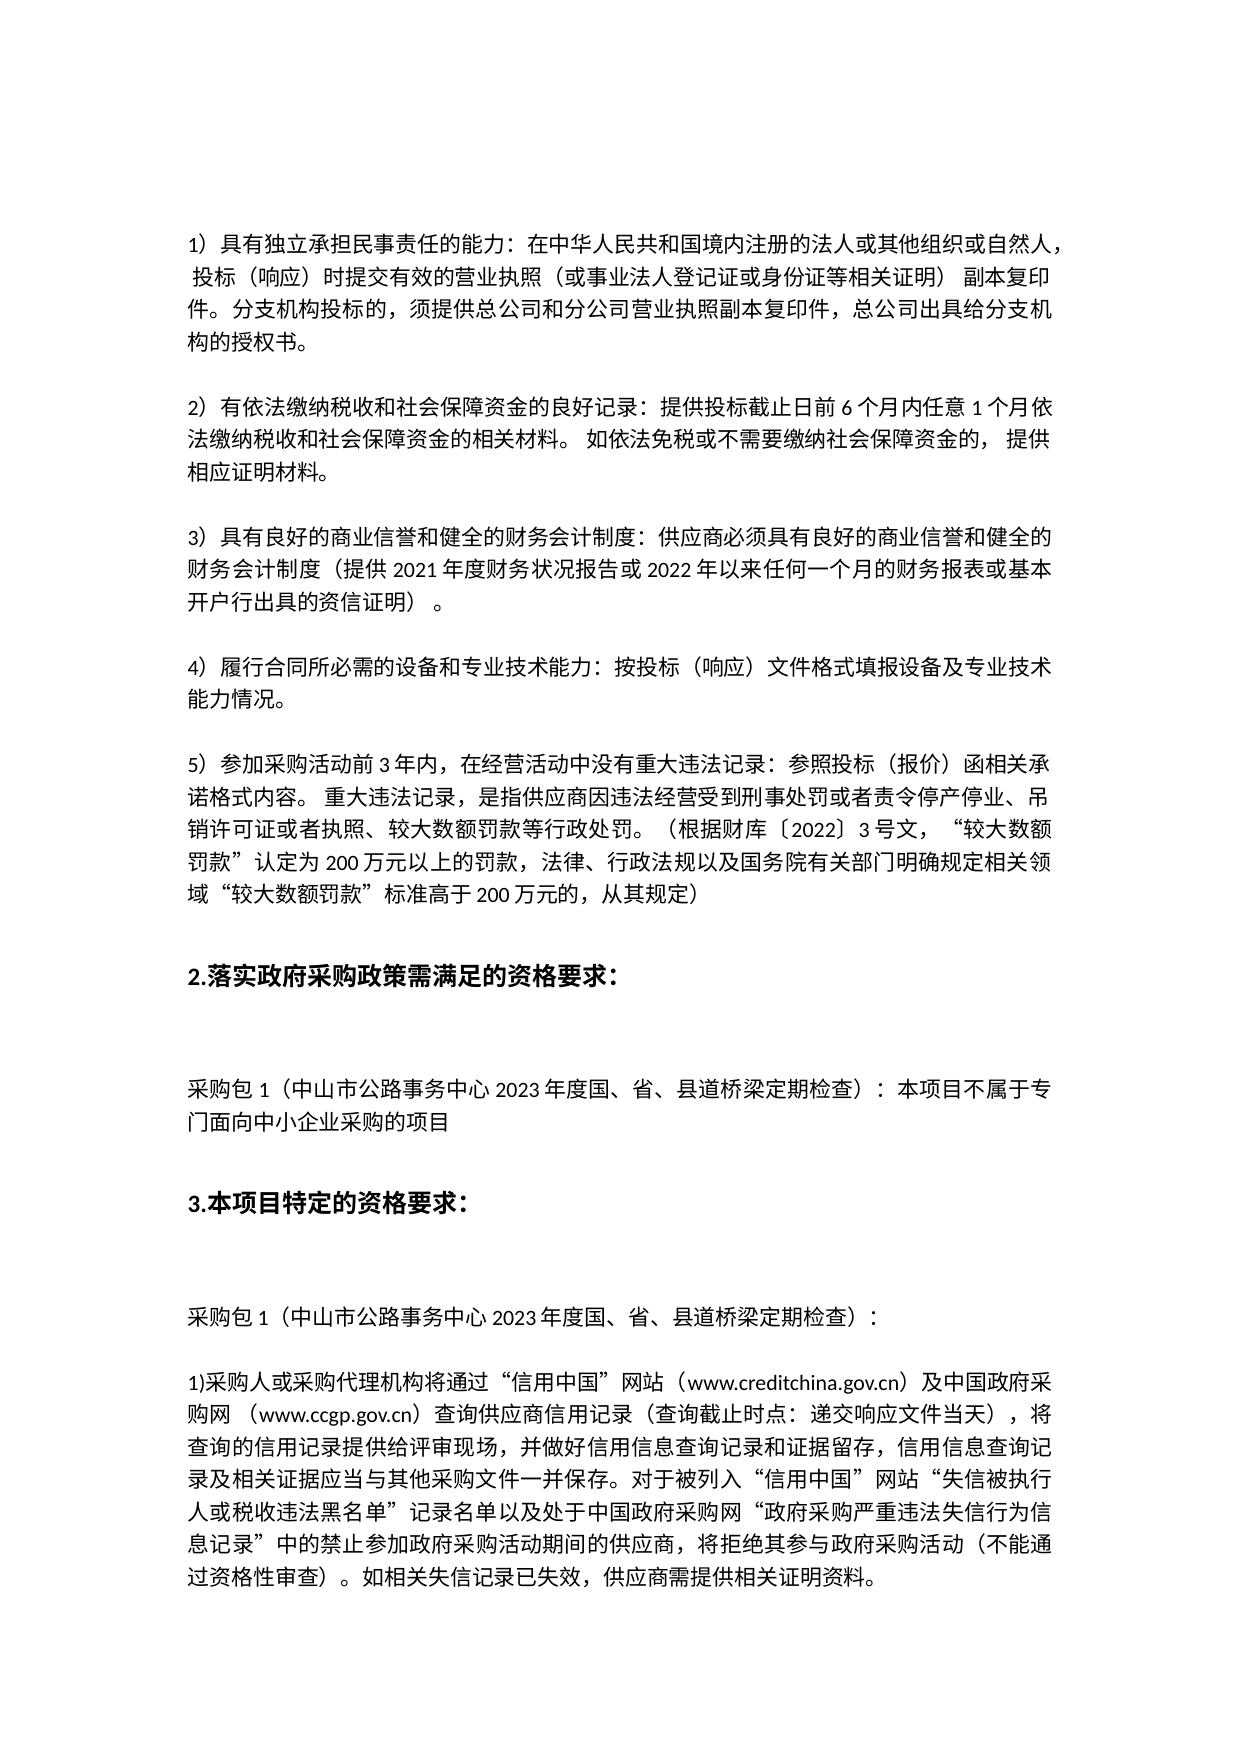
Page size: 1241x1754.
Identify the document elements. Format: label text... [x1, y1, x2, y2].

text 3.本项目特定的资格要求： [187, 1169, 1053, 1234]
text 1）具有独立承担民事责任的能力：在中华人民共和国境内注册的法人或其他组织或自然人， 投标（响应）时提交有效的营业执照（或事业法人登记证或身份证等相关证明） 副本复印件。分支机构投标的，须提供总公司和分公司营业执照副本复印件，总公司出具给分支机构的授权书。 [187, 227, 1053, 357]
text 2）有依法缴纳税收和社会保障资金的良好记录：提供投标截止日前6个月内任意1个月依法缴纳税收和社会保障资金的相关材料。 如依法免税或不需要缴纳社会保障资金的， 提供相应证明材料。 [187, 389, 1053, 487]
text 3）具有良好的商业信誉和健全的财务会计制度：供应商必须具有良好的商业信誉和健全的财务会计制度（提供2021年度财务状况报告或2022年以来任何一个月的财务报表或基本开户行出具的资信证明） 。 [187, 519, 1053, 617]
text 1)采购人或采购代理机构将通过“信用中国”网站（www.creditchina.gov.cn）及中国政府采购网 （www.ccgp.gov.cn）查询供应商信用记录（查询截止时点：递交响应文件当天），将查询的信用记录提供给评审现场，并做好信用信息查询记录和证据留存，信用信息查询记录及相关证据应当与其他采购文件一并保存。对于被列入“信用中国”网站“失信被执行人或税收违法黑名单”记录名单以及处于中国政府采购网“政府采购严重违法失信行为信息记录”中的禁止参加政府采购活动期间的供应商，将拒绝其参与政府采购活动（不能通过资格性审查）。如相关失信记录已失效，供应商需提供相关证明资料。 [187, 1364, 1053, 1592]
text 采购包1（中山市公路事务中心2023年度国、省、县道桥梁定期检查）： [187, 1299, 1053, 1332]
text 2.落实政府采购政策需满足的资格要求： [187, 942, 1053, 1007]
text 采购包1（中山市公路事务中心2023年度国、省、县道桥梁定期检查）：本项目不属于专门面向中小企业采购的项目 [187, 1072, 1053, 1137]
text 5）参加采购活动前3年内，在经营活动中没有重大违法记录：参照投标（报价）函相关承诺格式内容。 重大违法记录，是指供应商因违法经营受到刑事处罚或者责令停产停业、吊销许可证或者执照、较大数额罚款等行政处罚。（根据财库〔2022〕3号文，“较大数额罚款”认定为200万元以上的罚款，法律、行政法规以及国务院有关部门明确规定相关领域“较大数额罚款”标准高于200万元的，从其规定） [187, 747, 1053, 909]
text 4）履行合同所必需的设备和专业技术能力：按投标（响应）文件格式填报设备及专业技术能力情况。 [187, 649, 1053, 714]
